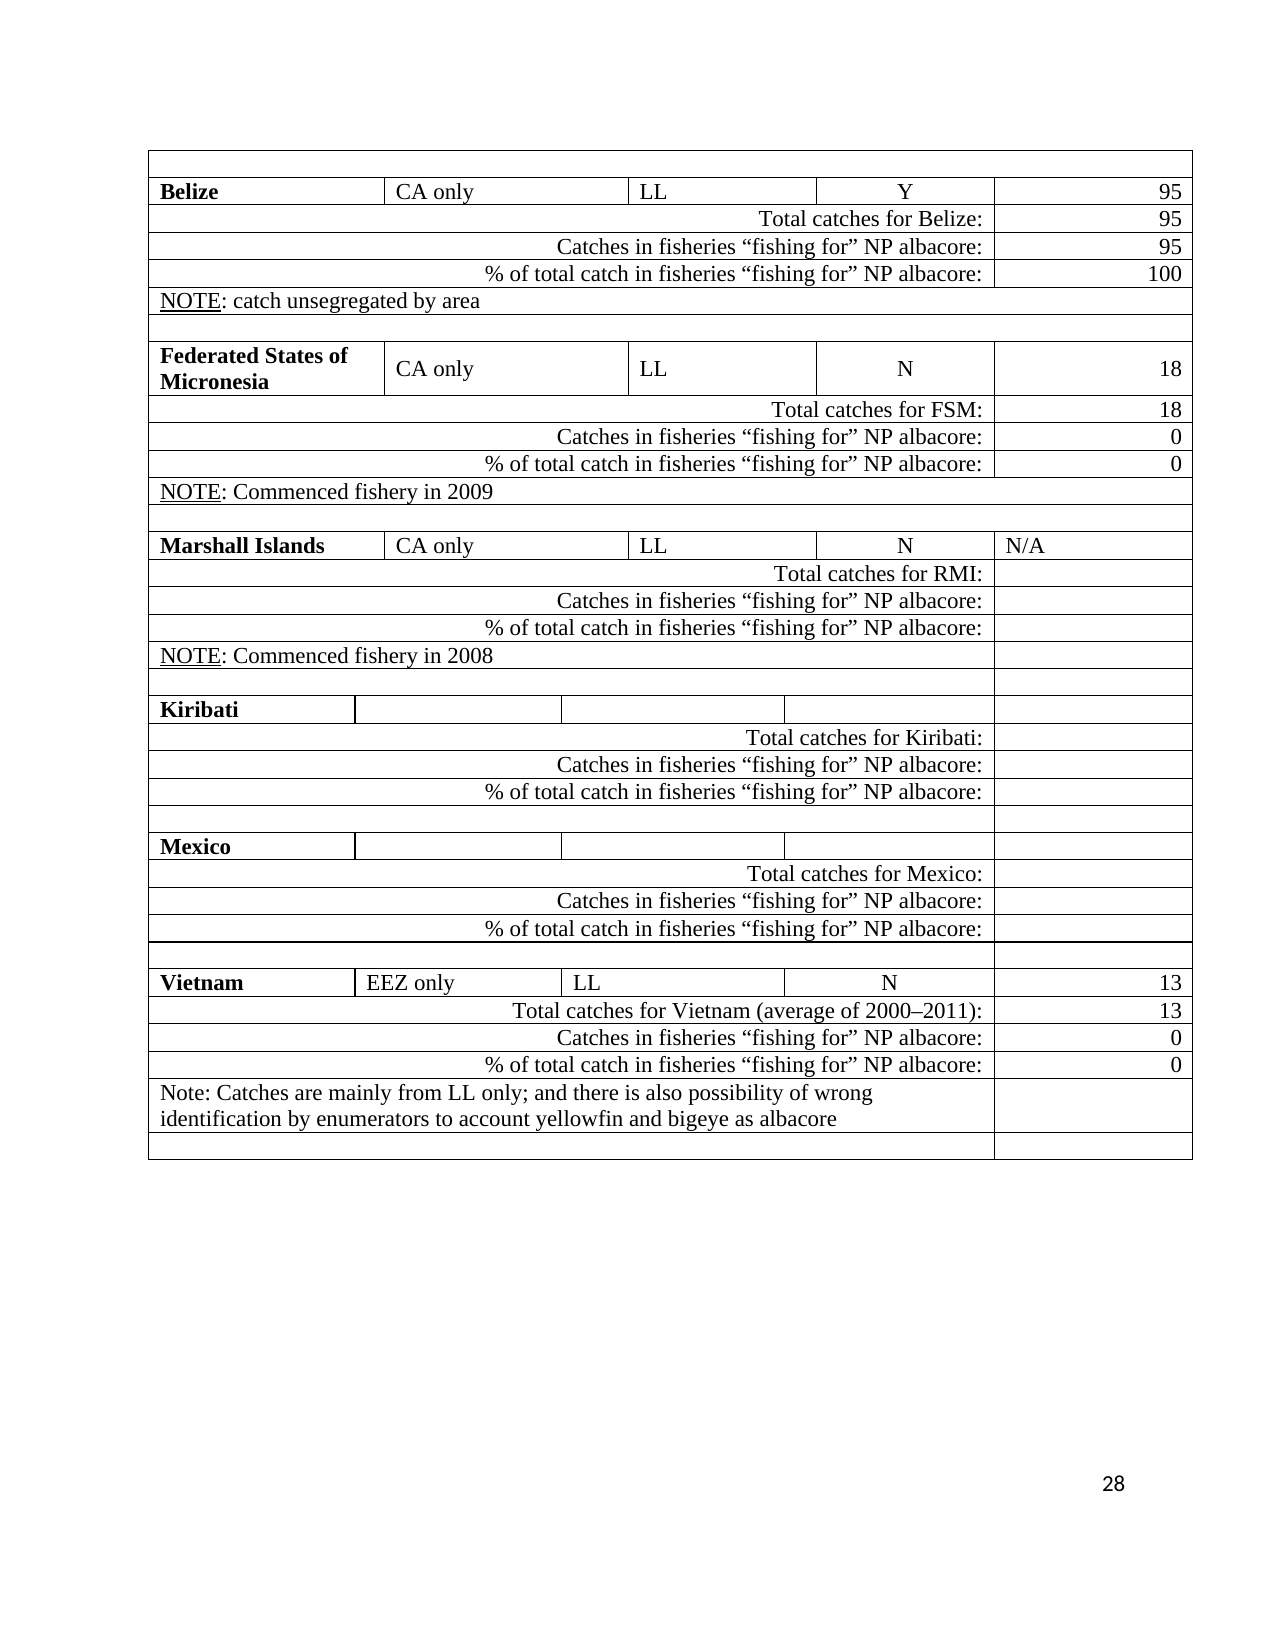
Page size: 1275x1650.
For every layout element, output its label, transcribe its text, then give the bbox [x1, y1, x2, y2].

table_cell [995, 587, 1192, 613]
table_cell [995, 696, 1192, 723]
table_cell Vietnam [149, 969, 354, 996]
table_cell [149, 233, 994, 259]
table_cell % of total catch in fisheries “fishing for” NP albacore: [149, 1052, 994, 1078]
table_cell LL [629, 532, 816, 559]
table_cell NOTE: Commenced fishery in 2008 [149, 642, 994, 668]
table_cell [562, 833, 784, 859]
table_cell LL [629, 178, 816, 204]
table_cell N [817, 532, 994, 559]
table_cell Total catches for Kiribati: [149, 724, 994, 750]
table_cell 13 [995, 969, 1192, 996]
table_cell [562, 696, 784, 723]
table_cell NOTE: Commenced fishery in 2009 [149, 478, 1192, 504]
table_cell Total catches for Mexico: [149, 860, 994, 887]
table_cell CA only [385, 532, 628, 559]
table_cell [149, 315, 1192, 341]
table_cell Mexico [149, 833, 354, 859]
table_cell [995, 806, 1192, 832]
table_cell 95 [995, 205, 1192, 232]
table_cell [995, 915, 1192, 941]
table_cell [149, 943, 994, 968]
table_cell 95 [995, 233, 1192, 259]
table_cell [995, 669, 1192, 695]
table_cell LL [629, 342, 816, 395]
table_cell CA only [385, 342, 628, 395]
table_cell Catches in fisheries “fishing for” NP albacore: [149, 751, 994, 777]
table_cell [995, 642, 1192, 668]
table_cell Total catches for FSM: [149, 396, 994, 422]
table_cell % of total catch in fisheries “fishing for” NP albacore: [149, 915, 994, 941]
table_cell [995, 724, 1192, 750]
table_cell Catches in fisheries “fishing for” NP albacore: [149, 587, 994, 613]
table_cell Catches in fisheries “fishing for” NP albacore: [149, 1024, 994, 1051]
table_cell 0 [995, 1024, 1192, 1051]
table_cell Catches in fisheries “fishing for” NP albacore: [149, 888, 994, 914]
table_cell N [785, 969, 994, 996]
table_cell [995, 560, 1192, 586]
table_cell [149, 669, 994, 695]
table_cell Y [817, 178, 994, 204]
table_cell Marshall Islands [149, 532, 384, 559]
table_cell [149, 806, 994, 832]
table_cell 18 [995, 342, 1192, 395]
table_cell Belize [149, 178, 384, 204]
table_cell 0 [995, 1052, 1192, 1078]
table_cell CA only [385, 178, 628, 204]
table_cell [149, 505, 1192, 531]
table_cell [995, 779, 1192, 805]
table_cell Total catches for Belize: [149, 205, 994, 232]
table_cell Federated States of Micronesia [149, 342, 384, 395]
table_cell [995, 860, 1192, 887]
table_cell Total catches for Vietnam (average of 2000–2011): [149, 997, 994, 1023]
table_cell 100 [995, 260, 1192, 287]
table_cell [995, 1079, 1192, 1132]
table_cell [356, 833, 561, 859]
table_cell Catches in fisheries “fishing for” NP albacore: [149, 423, 994, 449]
table_cell 13 [995, 997, 1192, 1023]
table_cell 0 [995, 451, 1192, 477]
table_cell Kiribati [149, 696, 354, 723]
table_cell [995, 888, 1192, 914]
table_cell [995, 615, 1192, 641]
table_cell % of total catch in fisheries “fishing for” NP albacore: [149, 451, 994, 477]
table_cell 18 [995, 396, 1192, 422]
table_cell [149, 260, 994, 287]
table_cell 0 [995, 423, 1192, 449]
table_cell NOTE: catch unsegregated by area [149, 288, 1192, 314]
table_cell N/A [995, 532, 1192, 559]
table_cell % of total catch in fisheries “fishing for” NP albacore: [149, 615, 994, 641]
table_cell LL [562, 969, 784, 996]
table_cell [356, 696, 561, 723]
table_cell EEZ only [356, 969, 561, 996]
table_header [149, 151, 1192, 177]
table_cell [995, 943, 1192, 968]
table_cell N [817, 342, 994, 395]
table_cell Note: Catches are mainly from LL only; and there is also possibility of wrong identification by enumerators to account yellowfin and bigeye as albacore [149, 1079, 994, 1132]
table_cell [995, 751, 1192, 777]
table_cell [995, 833, 1192, 859]
table_cell [149, 1133, 994, 1159]
table_cell [785, 833, 994, 859]
table_cell % of total catch in fisheries “fishing for” NP albacore: [149, 779, 994, 805]
table_cell [995, 1133, 1192, 1159]
table_cell [785, 696, 994, 723]
table_cell 95 [995, 178, 1192, 204]
table_cell Total catches for RMI: [149, 560, 994, 586]
